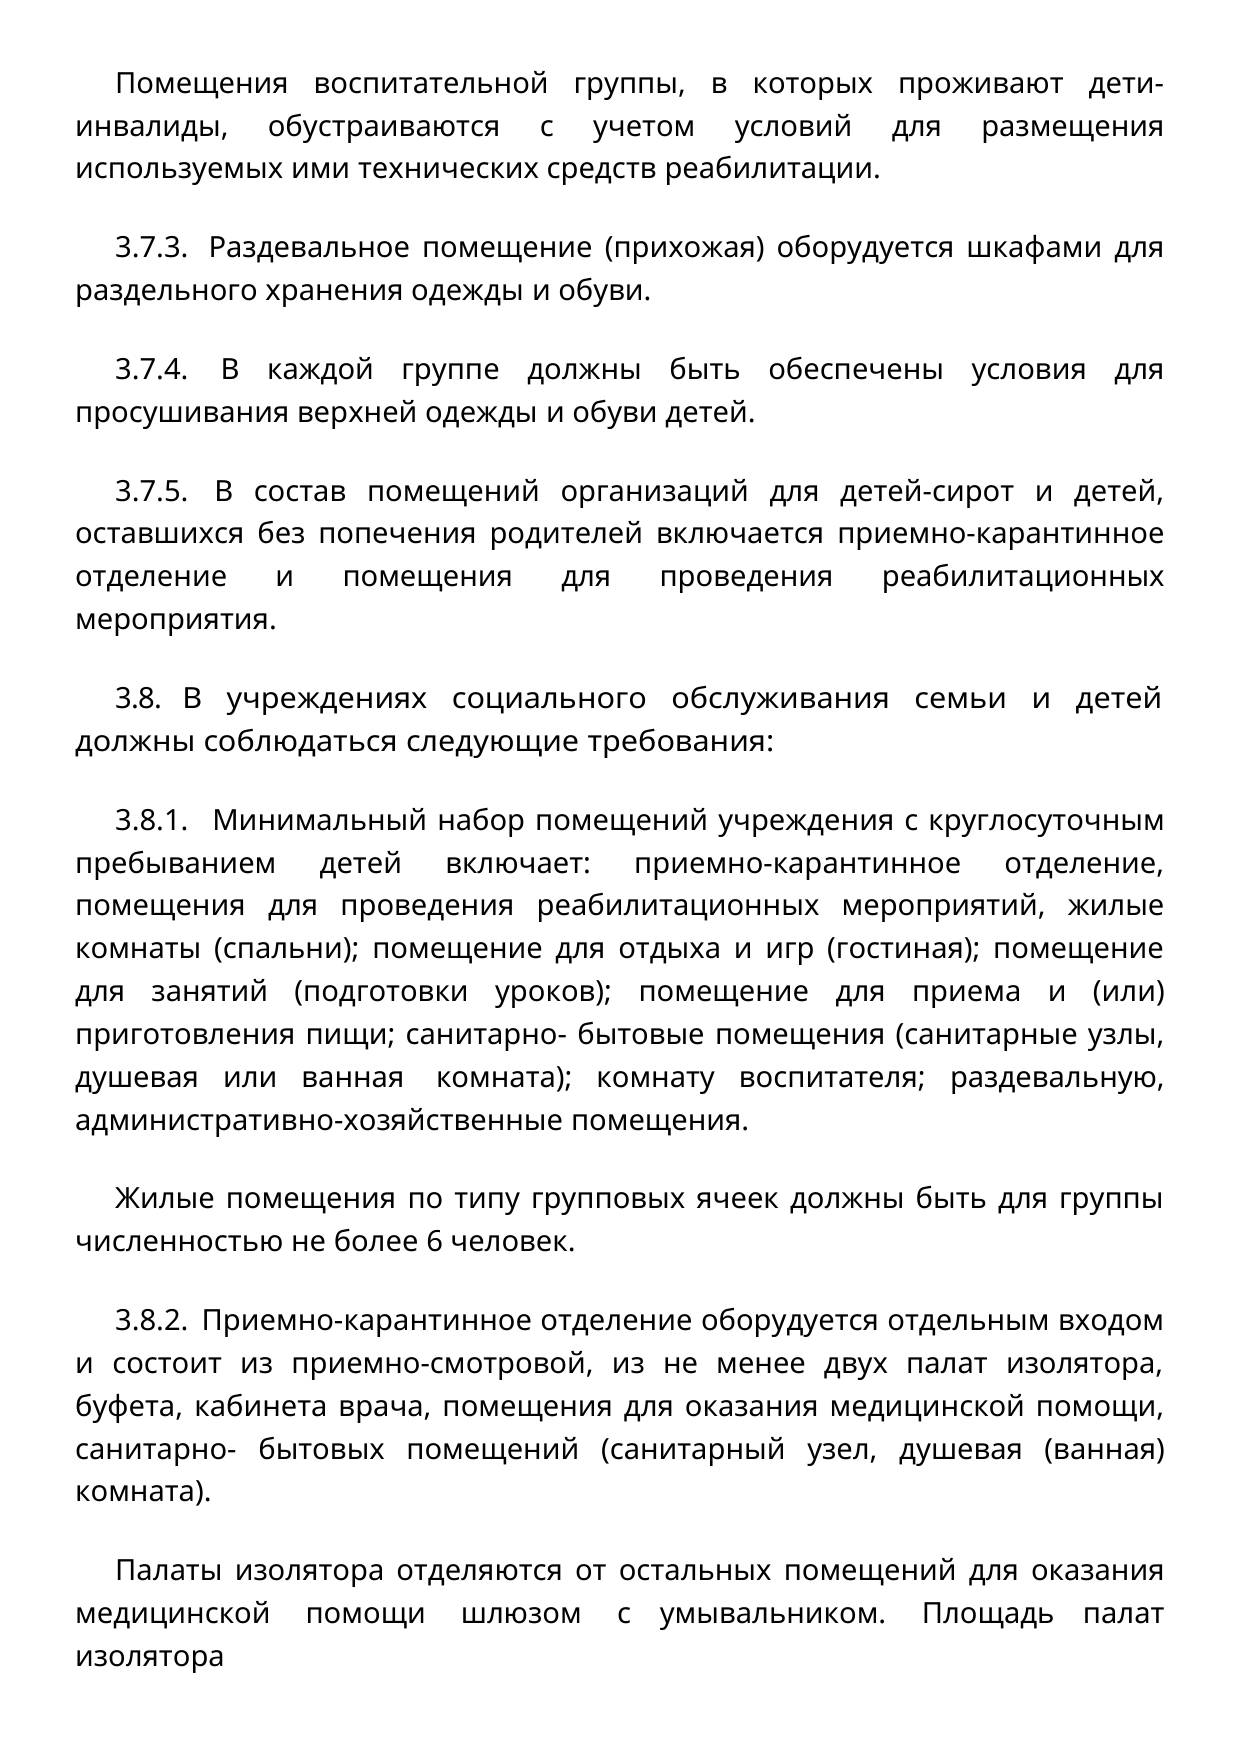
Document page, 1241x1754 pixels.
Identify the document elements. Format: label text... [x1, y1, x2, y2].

list В состав помещений организаций для детей-сирот и детей, оставшихся без попечения родителей включается приемно-карантинное отделение и помещения для проведения реабилитационных мероприятия. [75, 470, 1164, 638]
text Жилые помещения по типу групповых ячеек должны быть для группы численностью не более 6 человек. [75, 1178, 1163, 1260]
list Раздевальное помещение (прихожая) оборудуется шкафами для раздельного хранения одежды и обуви. [75, 227, 1164, 309]
list Минимальный набор помещений учреждения с круглосуточным пребыванием детей включает: приемно-карантинное отделение, помещения для проведения реабилитационных мероприятий, жилые комнаты (спальни); помещение для отдыха и игр (гостиная); помещение для занятий (подготовки уроков); помещение для приема и (или) приготовления пищи; санитарно- бытовые помещения (санитарные узлы, душевая или ванная комната); комнату воспитателя; раздевальную, административно-хозяйственные помещения. [75, 799, 1165, 1138]
list В каждой группе должны быть обеспечены условия для просушивания верхней одежды и обуви детей. [75, 348, 1164, 431]
text Палаты изолятора отделяются от остальных помещений для оказания медицинской помощи шлюзом с умывальником. Площадь палат изолятора [75, 1550, 1164, 1675]
text Помещения воспитательной группы, в которых проживают дети-инвалиды, обустраиваются с учетом условий для размещения используемых ими технических средств реабилитации. [75, 62, 1165, 187]
list В учреждениях социального обслуживания семьи и детей должны соблюдаться следующие требования: [75, 677, 1163, 760]
list Приемно-карантинное отделение оборудуется отдельным входом и состоит из приемно-смотровой, из не менее двух палат изолятора, буфета, кабинета врача, помещения для оказания медицинской помощи, санитарно- бытовых помещений (санитарный узел, душевая (ванная) комната). [75, 1299, 1165, 1510]
